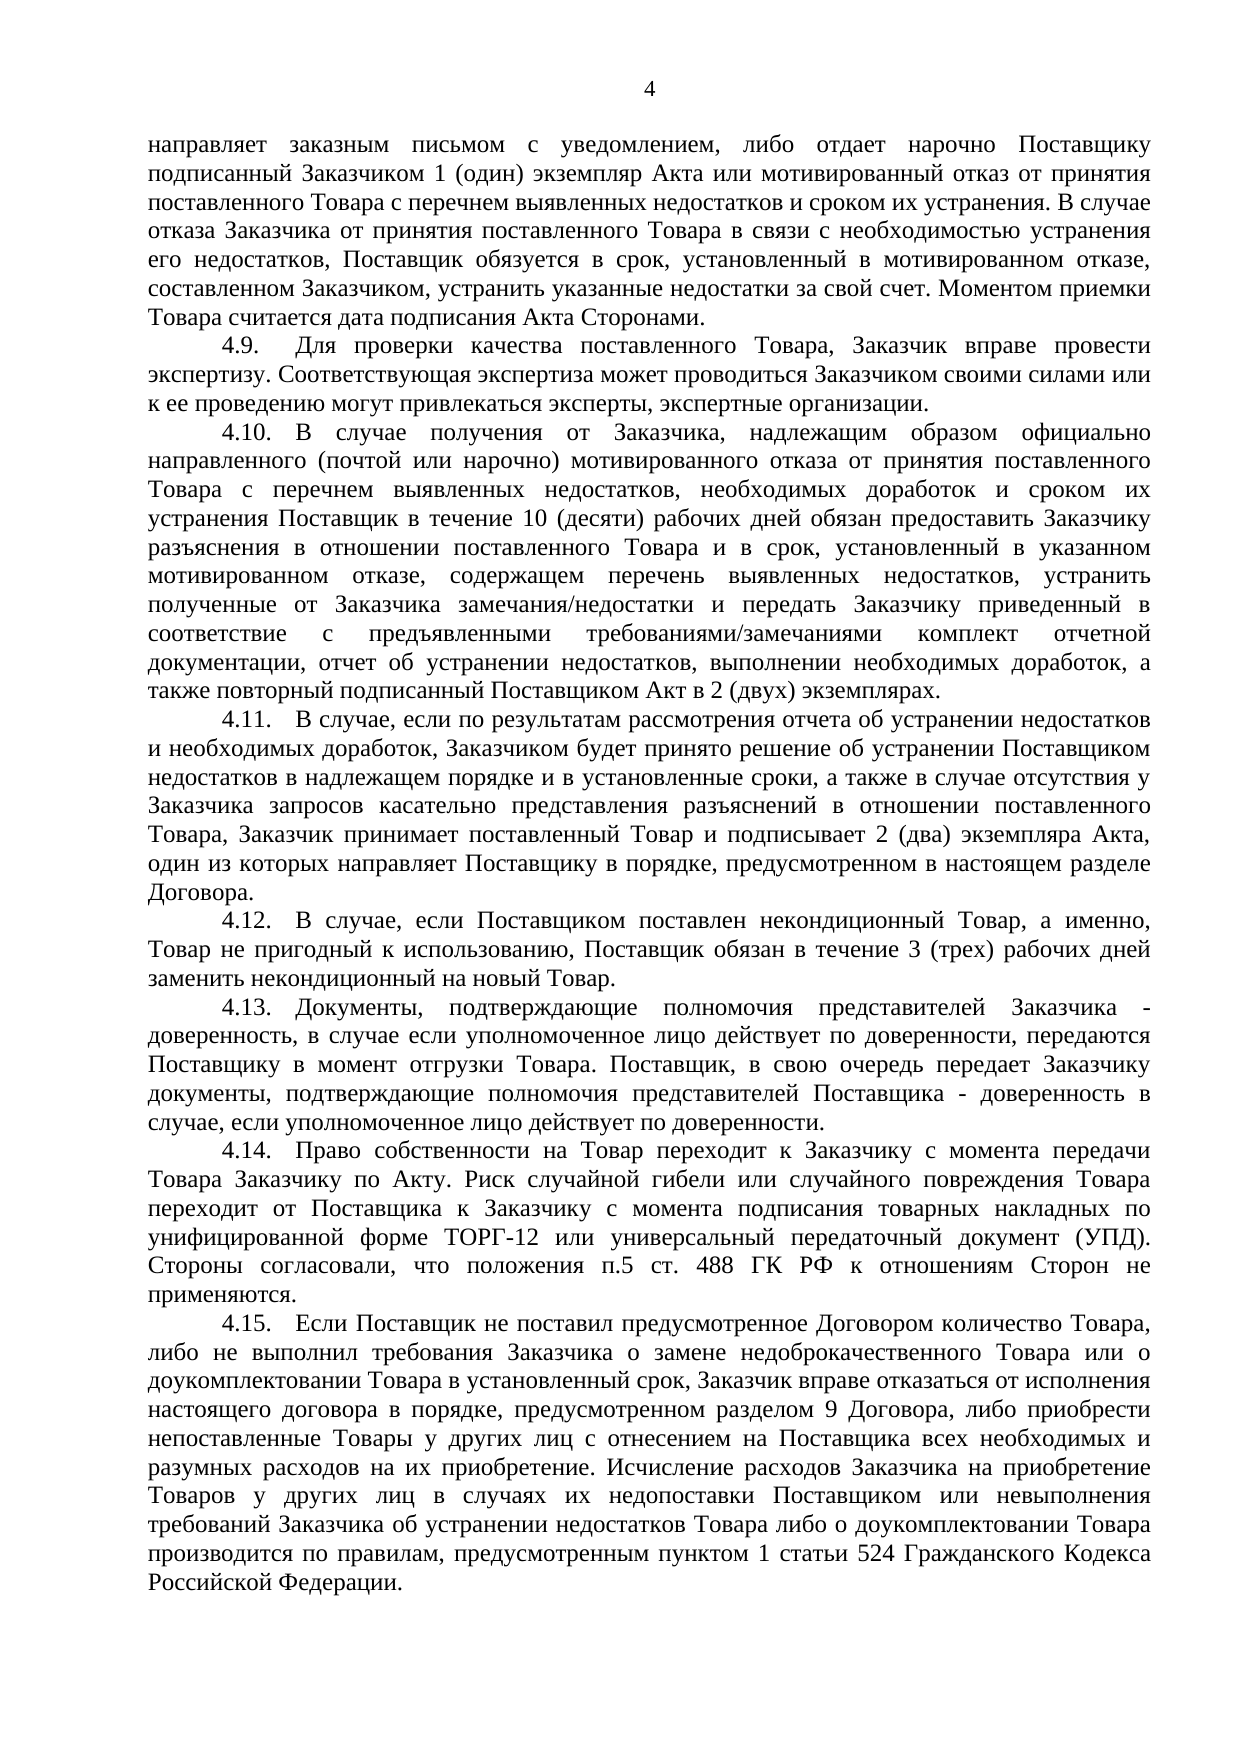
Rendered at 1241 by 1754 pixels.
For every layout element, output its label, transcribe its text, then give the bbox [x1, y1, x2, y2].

list В случае, если по результатам рассмотрения отчета об устранении недостатков и необходимых доработок, Заказчиком будет принято решение об устранении Поставщиком недостатков в надлежащем порядке и в установленные сроки, а также в случае отсутствия у Заказчика запросов касательно представления разъяснений в отношении поставленного Товара, Заказчик принимает поставленный Товар и подписывает 2 (два) экземпляра Акта, один из которых направляет Поставщику в порядке, предусмотренном в настоящем разделе Договора. [148, 704, 1152, 906]
list В случае получения от Заказчика, надлежащим образом официально направленного (почтой или нарочно) мотивированного отказа от принятия поставленного Товара с перечнем выявленных недостатков, необходимых доработок и сроком их устранения Поставщик в течение 10 (десяти) рабочих дней обязан предоставить Заказчику разъяснения в отношении поставленного Товара и в срок, установленный в указанном мотивированном отказе, содержащем перечень выявленных недостатков, устранить полученные от Заказчика замечания/недостатки и передать Заказчику приведенный в соответствие с предъявленными требованиями/замечаниями комплект отчетной документации, отчет об устранении недостатков, выполнении необходимых доработок, а также повторный подписанный Поставщиком Акт в 2 (двух) экземплярах. [148, 417, 1152, 704]
list Право собственности на Товар переходит к Заказчику с момента передачи Товара Заказчику по Акту. Риск случайной гибели или случайного повреждения Товара переходит от Поставщика к Заказчику с момента подписания товарных накладных по унифицированной форме ТОРГ-12 или универсальный передаточный документ (УПД). Стороны согласовали, что положения п.5 ст. 488 ГК РФ к отношениям Сторон не применяются. [148, 1136, 1152, 1308]
list Для проверки качества поставленного Товара, Заказчик вправе провести экспертизу. Соответствующая экспертиза может проводиться Заказчиком своими силами или к ее проведению могут привлекаться эксперты, экспертные организации. [148, 331, 1152, 417]
list В случае, если Поставщиком поставлен некондиционный Товар, а именно, Товар не пригодный к использованию, Поставщик обязан в течение 3 (трех) рабочих дней заменить некондиционный на новый Товар. [148, 906, 1152, 992]
list Документы, подтверждающие полномочия представителей Заказчика - доверенность, в случае если уполномоченное лицо действует по доверенности, передаются Поставщику в момент отгрузки Товара. Поставщик, в свою очередь передает Заказчику документы, подтверждающие полномочия представителей Поставщика - доверенность в случае, если уполномоченное лицо действует по доверенности. [148, 992, 1152, 1136]
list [148, 129, 1152, 331]
list Если Поставщик не поставил предусмотренное Договором количество Товара, либо не выполнил требования Заказчика о замене недоброкачественного Товара или о доукомплектовании Товара в установленный срок, Заказчик вправе отказаться от исполнения настоящего договора в порядке, предусмотренном разделом 9 Договора, либо приобрести непоставленные Товары у других лиц с отнесением на Поставщика всех необходимых и разумных расходов на их приобретение. Исчисление расходов Заказчика на приобретение Товаров у других лиц в случаях их недопоставки Поставщиком или невыполнения требований Заказчика об устранении недостатков Товара либо о доукомплектовании Товара производится по правилам, предусмотренным пунктом 1 статьи 524 Гражданского Кодекса Российской Федерации. [148, 1308, 1152, 1596]
